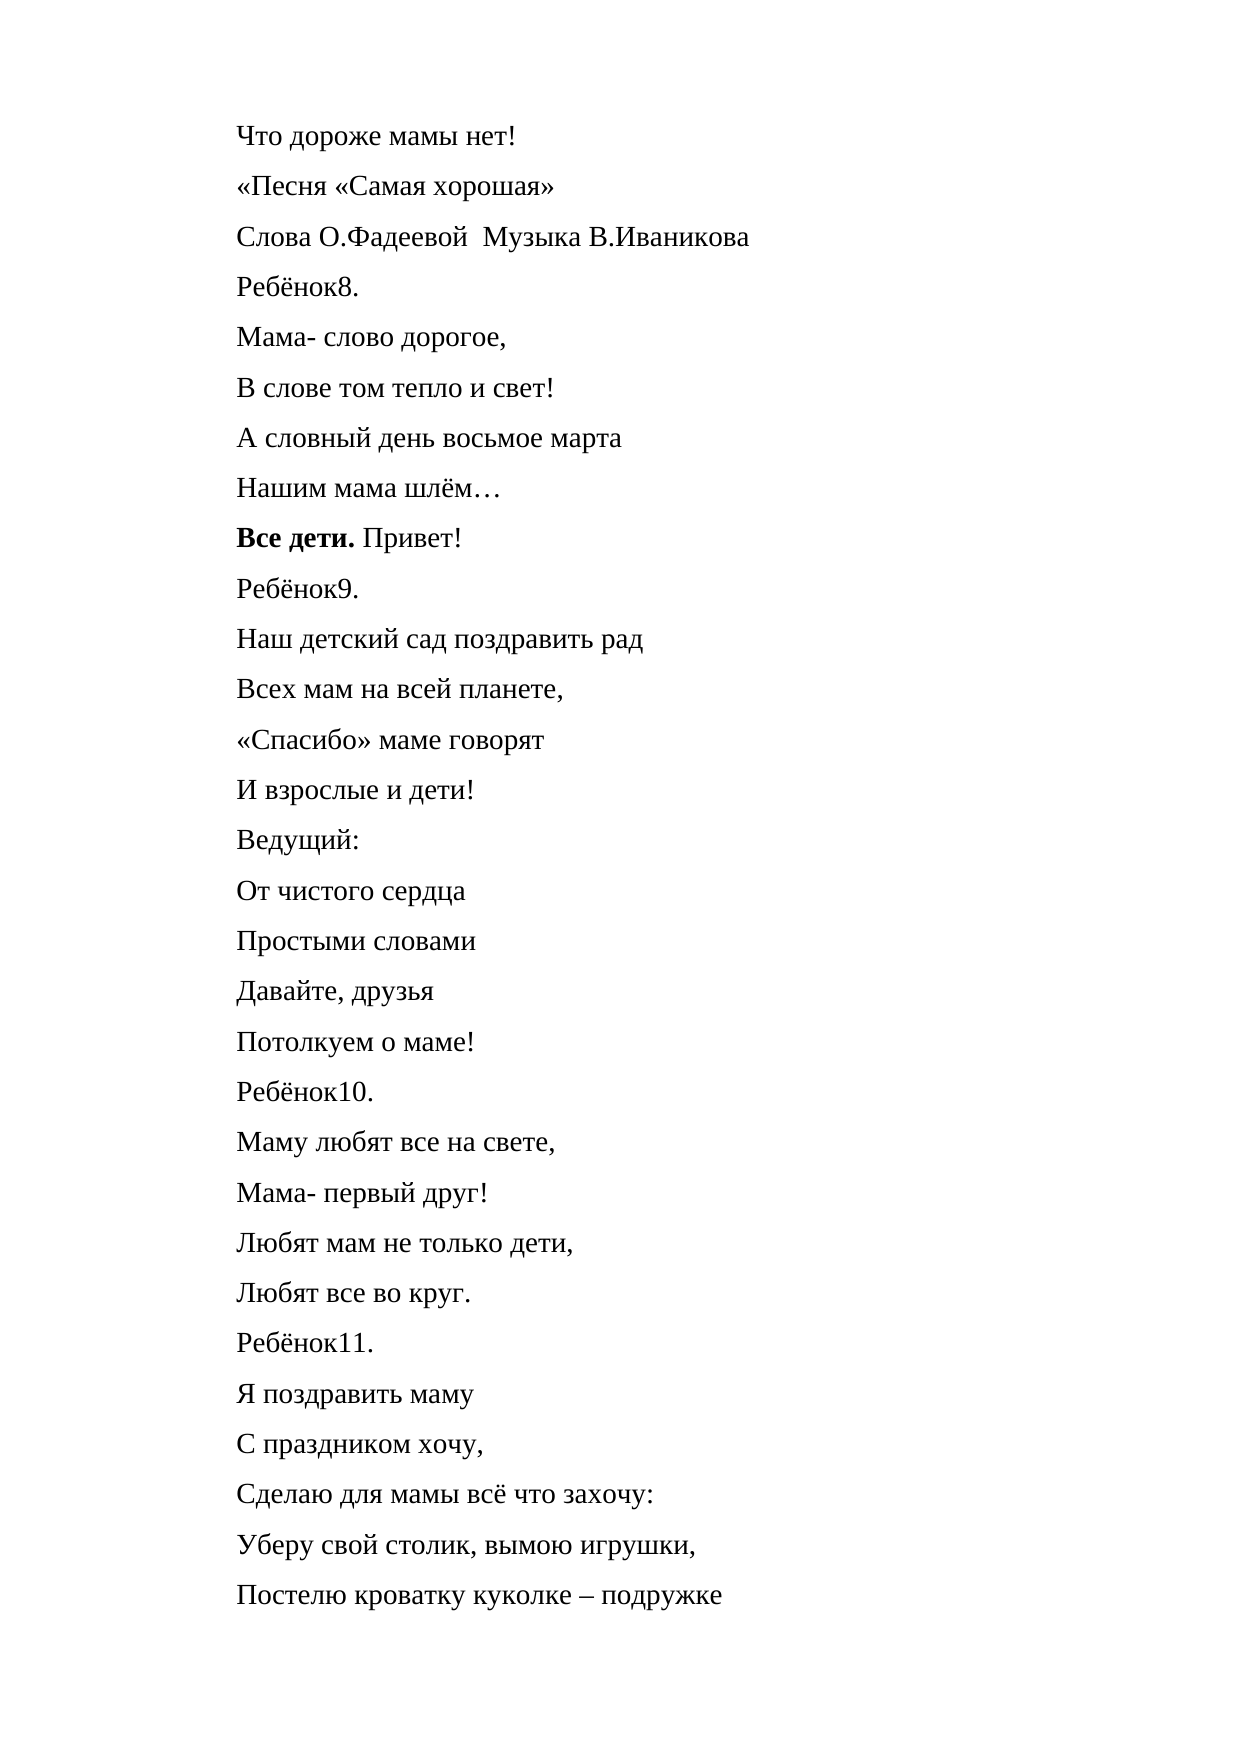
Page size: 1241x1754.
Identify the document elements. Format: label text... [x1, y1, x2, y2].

text Мама- слово дорогое, [177, 319, 1152, 353]
text Наш детский сад поздравить рад [177, 621, 1152, 655]
text Уберу свой столик, вымою игрушки, [177, 1527, 1152, 1560]
text С праздником хочу, [177, 1426, 1152, 1460]
text Маму любят все на свете, [177, 1124, 1152, 1158]
text Давайте, друзья [177, 973, 1152, 1007]
text Нашим мама шлём… [177, 470, 1152, 504]
text Ребёнок10. [177, 1074, 1152, 1108]
text Все дети. Привет! [177, 521, 1152, 554]
text «Песня «Самая хорошая» [177, 168, 1152, 202]
text Я поздравить маму [177, 1376, 1152, 1409]
text Всех мам на всей планете, [177, 672, 1152, 705]
text «Спасибо» маме говорят [177, 722, 1152, 755]
text Мама- первый друг! [177, 1175, 1152, 1208]
text Любят мам не только дети, [177, 1225, 1152, 1258]
text И взрослые и дети! [177, 772, 1152, 806]
text А словный день восьмое марта [177, 420, 1152, 453]
text Потолкуем о маме! [177, 1024, 1152, 1057]
text Слова О.Фадеевой Музыка В.Иваникова [177, 219, 1152, 252]
text От чистого сердца [177, 873, 1152, 906]
text Ребёнок9. [177, 571, 1152, 604]
text В слове том тепло и свет! [177, 370, 1152, 403]
text Любят все во круг. [177, 1275, 1152, 1309]
text Ребёнок8. [177, 269, 1152, 303]
text Постелю кроватку куколке – подружке [177, 1577, 1152, 1611]
text Сделаю для мамы всё что захочу: [177, 1477, 1152, 1510]
text Что дороже мамы нет! [177, 118, 1152, 152]
text Простыми словами [177, 923, 1152, 957]
text Ребёнок11. [177, 1326, 1152, 1359]
text Ведущий: [177, 822, 1152, 856]
